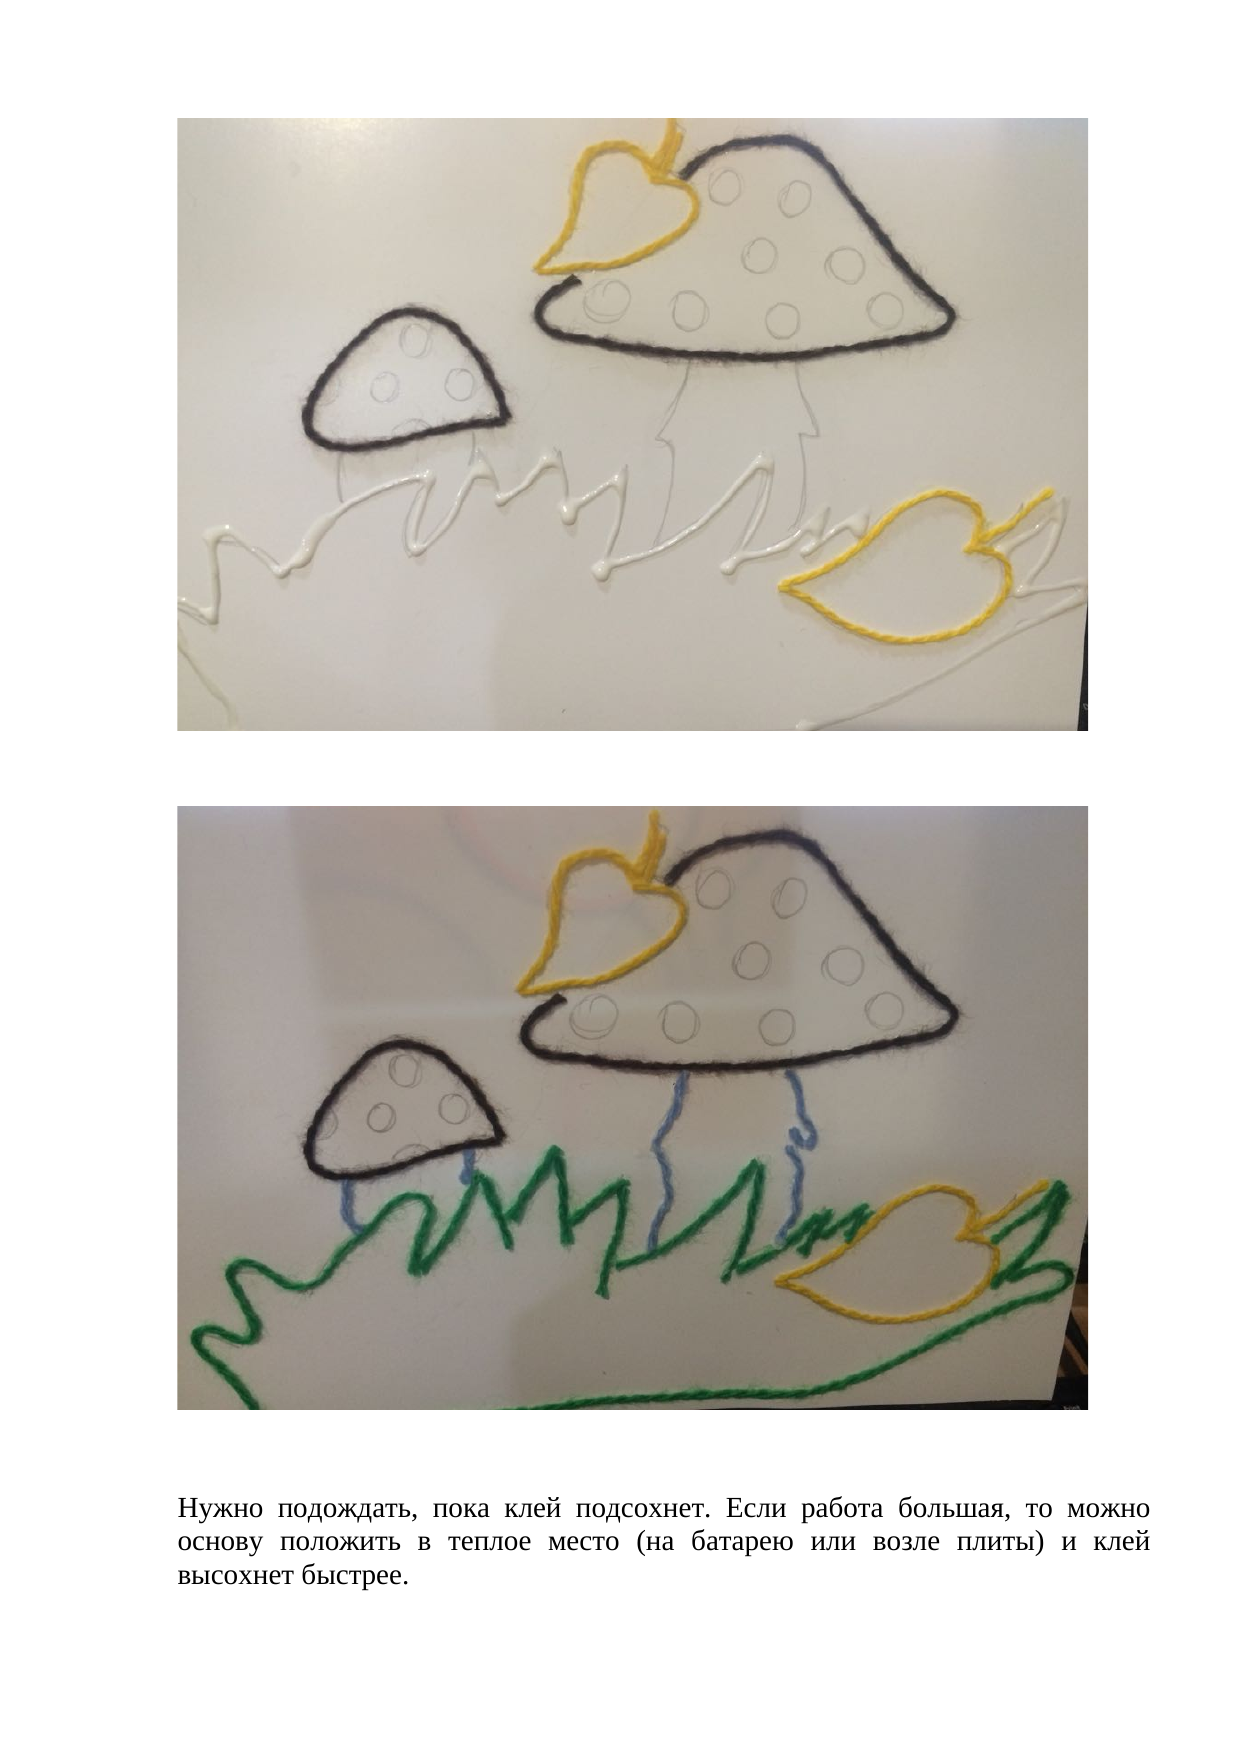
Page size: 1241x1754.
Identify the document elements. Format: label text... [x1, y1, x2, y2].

text Нужно подождать, пока клей подсохнет. Если работа большая, то можно основу положить в теплое место (на батарею или возле плиты) и клей высохнет быстрее. [177, 1490, 1152, 1590]
picture [177, 118, 1089, 731]
picture [177, 806, 1089, 1410]
